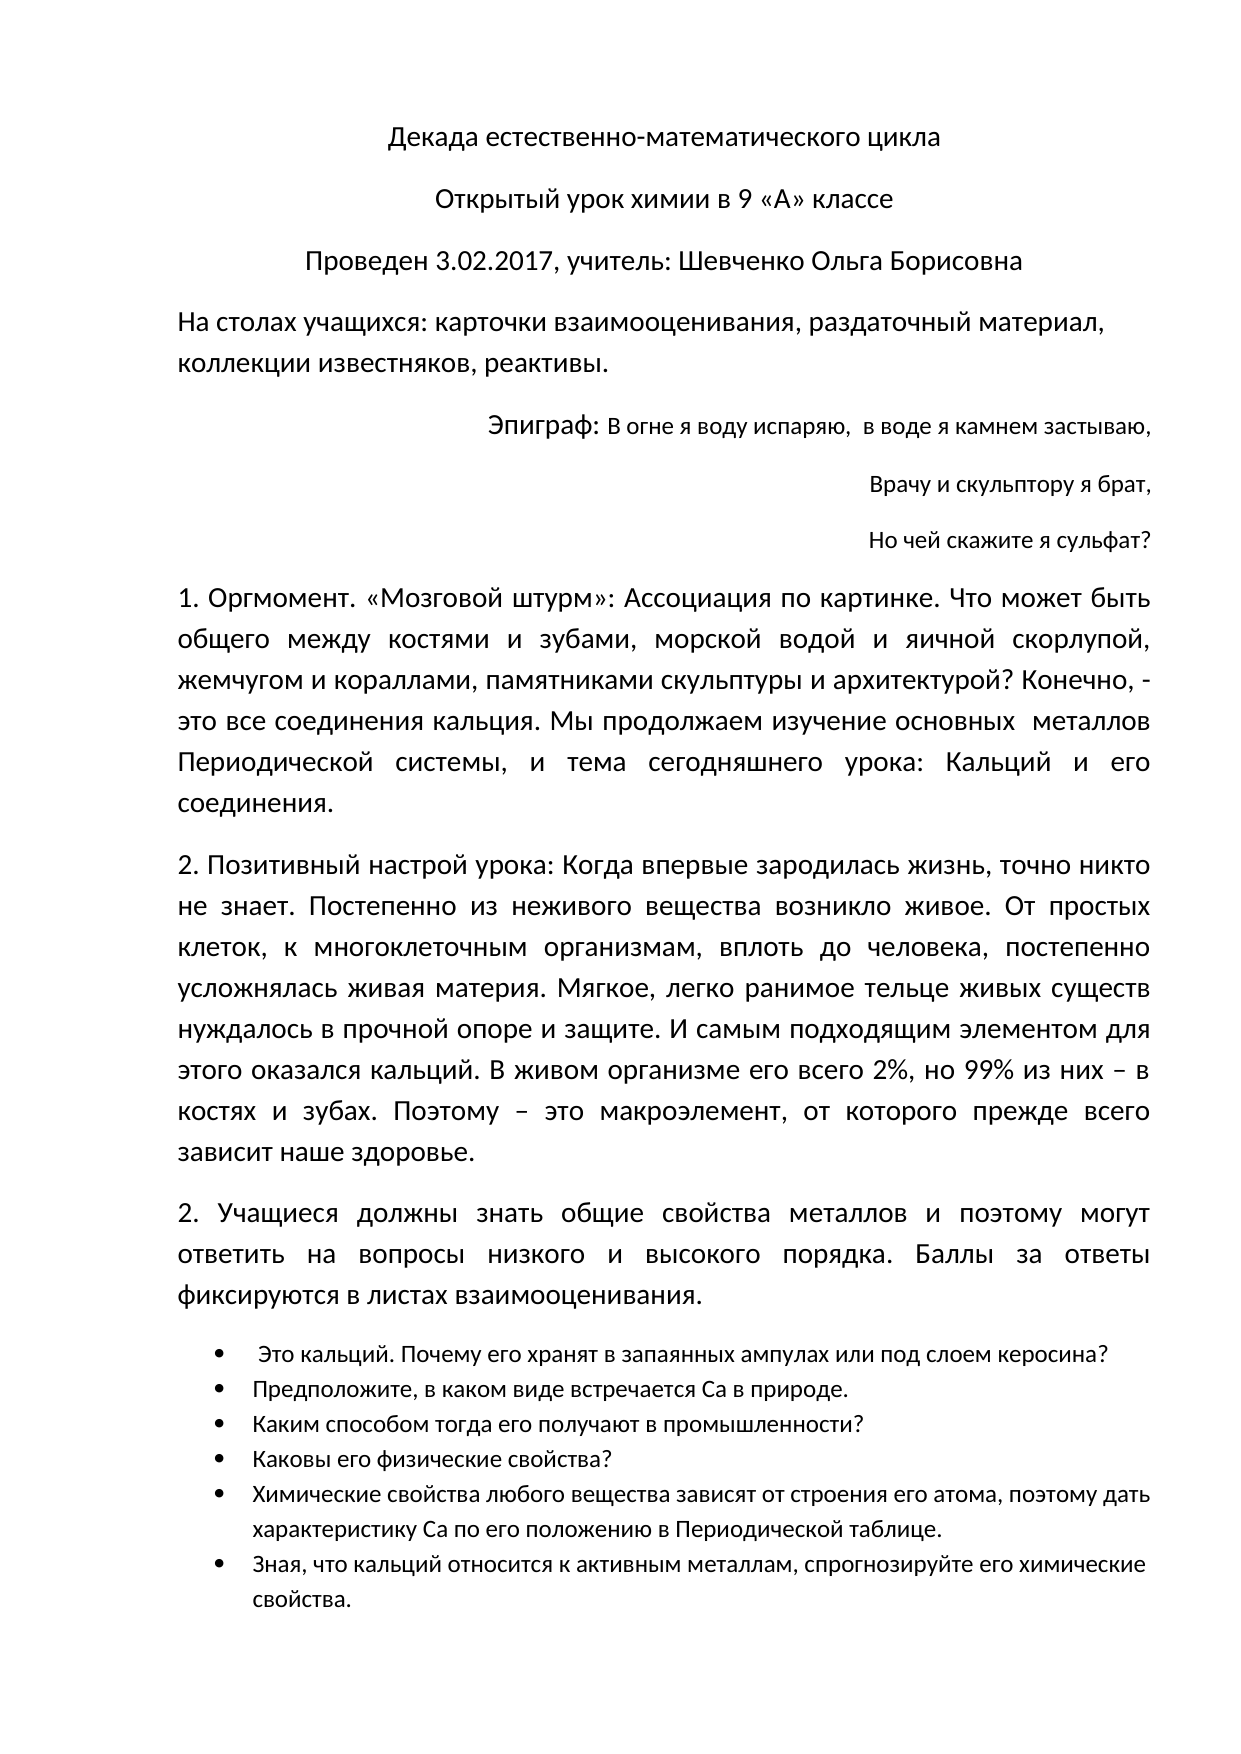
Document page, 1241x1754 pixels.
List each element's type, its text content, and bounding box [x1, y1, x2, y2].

list Химические свойства любого вещества зависят от строения его атома, поэтому дать характеристику Са по его положению в Периодической таблице. [215, 1478, 1152, 1543]
text Эпиграф: В огне я воду испаряю, в воде я камнем застываю, [177, 406, 1152, 442]
list Зная, что кальций относится к активным металлам, спрогнозируйте его химические свойства. [215, 1548, 1152, 1613]
text 2. Позитивный настрой урока: Когда впервые зародилась жизнь, точно никто не знает. Постепенно из неживого вещества возникло живое. От простых клеток, к многоклеточным организмам, вплоть до человека, постепенно усложнялась живая материя. Мягкое, легко ранимое тельце живых существ нуждалось в прочной опоре и защите. И самым подходящим элементом для этого оказался кальций. В живом организме его всего 2%, но 99% из них – в костях и зубах. Поэтому – это макроэлемент, от которого прежде всего зависит наше здоровье. [177, 846, 1152, 1168]
text На столах учащихся: карточки взаимооценивания, раздаточный материал, коллекции известняков, реактивы. [177, 303, 1152, 380]
list Предположите, в каком виде встречается Са в природе. [215, 1373, 1152, 1403]
list Каким способом тогда его получают в промышленности? [215, 1408, 1152, 1438]
list Это кальций. Почему его хранят в запаянных ампулах или под слоем керосина? [215, 1338, 1152, 1368]
list Каковы его физические свойства? [215, 1443, 1152, 1473]
text Врачу и скульптору я брат, [177, 468, 1152, 498]
text 1. Оргмомент. «Мозговой штурм»: Ассоциация по картинке. Что может быть общего между костями и зубами, морской водой и яичной скорлупой, жемчугом и кораллами, памятниками скульптуры и архитектурой? Конечно, - это все соединения кальция. Мы продолжаем изучение основных металлов Периодической системы, и тема сегодняшнего урока: Кальций и его соединения. [177, 579, 1152, 820]
text Проведен 3.02.2017, учитель: Шевченко Ольга Борисовна [177, 242, 1152, 277]
text 2. Учащиеся должны знать общие свойства металлов и поэтому могут ответить на вопросы низкого и высокого порядка. Баллы за ответы фиксируются в листах взаимооценивания. [177, 1194, 1152, 1312]
text Декада естественно-математического цикла [177, 118, 1152, 154]
text Но чей скажите я сульфат? [177, 524, 1152, 554]
text Открытый урок химии в 9 «А» классе [177, 180, 1152, 216]
